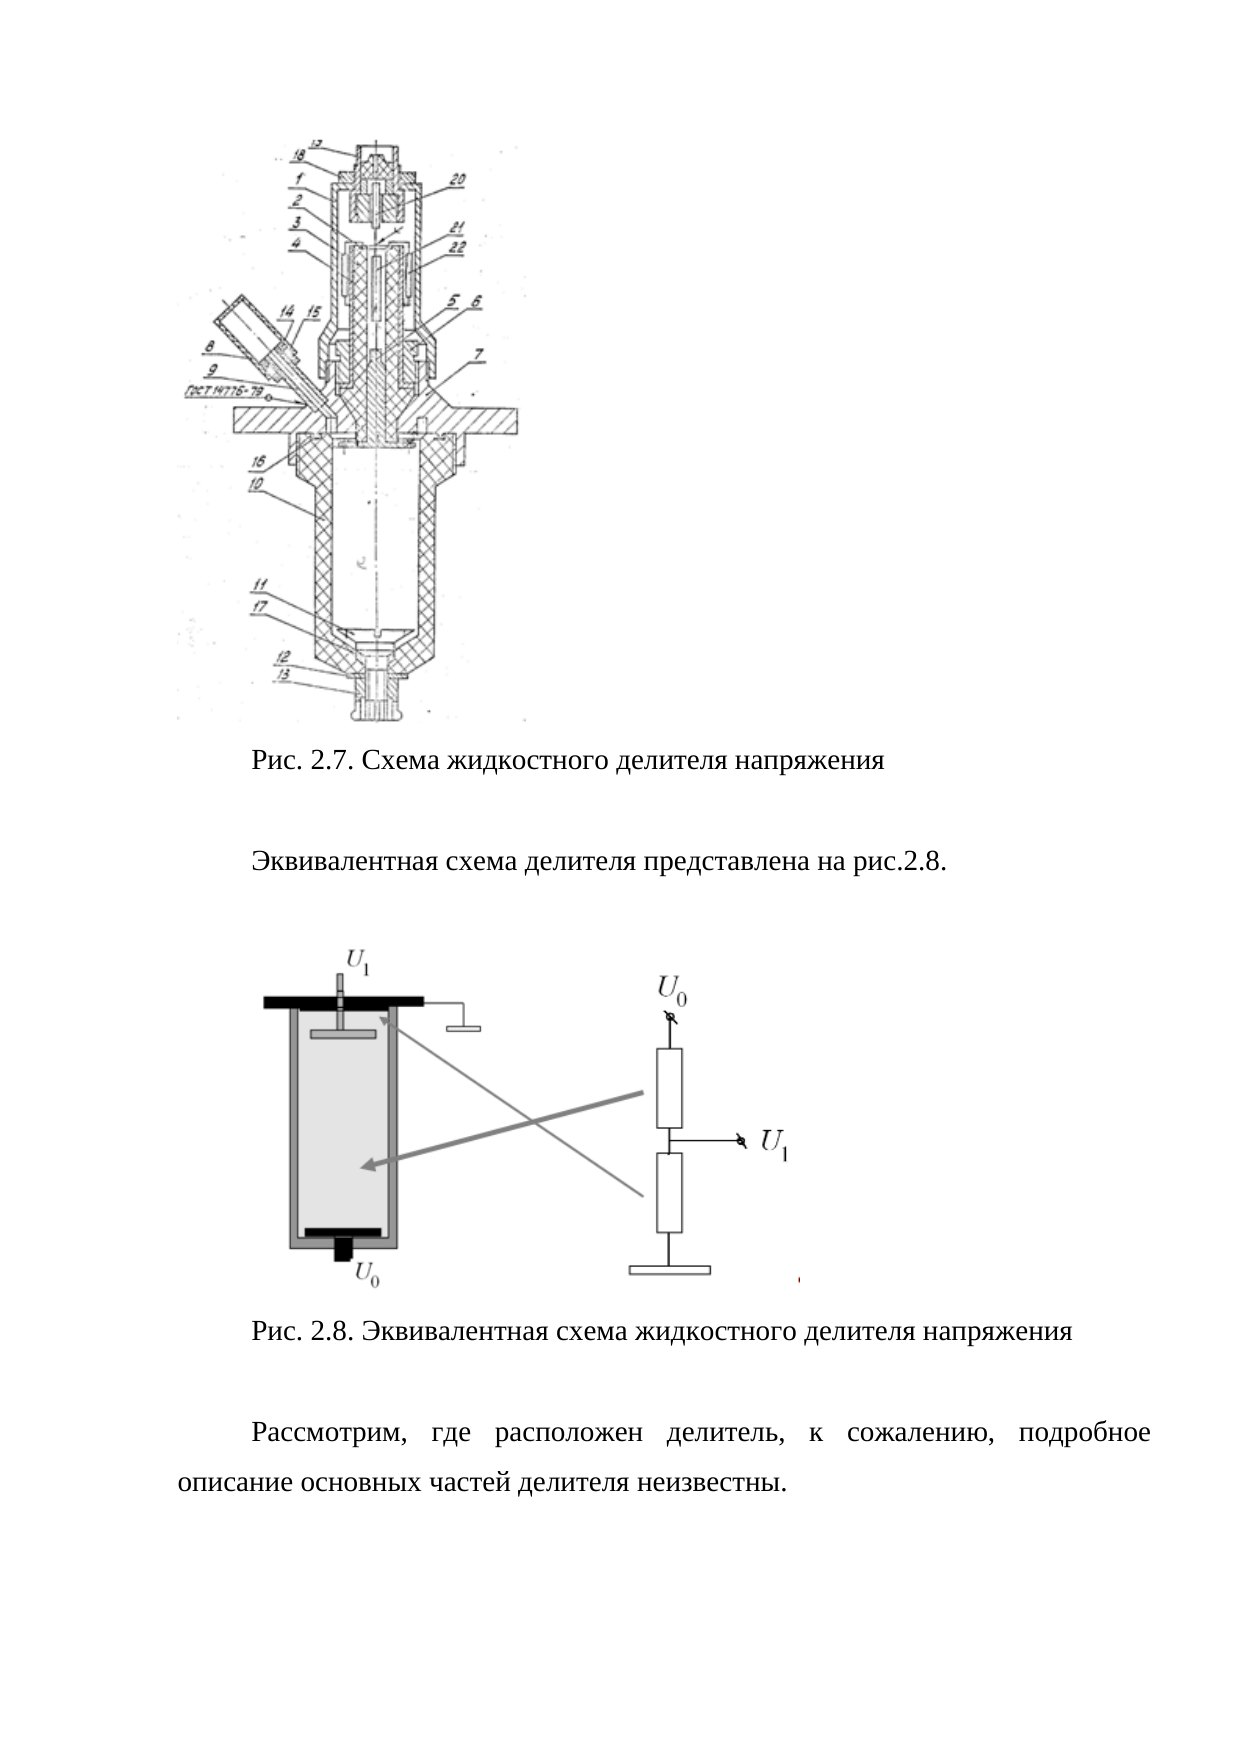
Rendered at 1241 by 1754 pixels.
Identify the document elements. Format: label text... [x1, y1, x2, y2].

picture [177, 123, 526, 731]
text Эквивалентная схема делителя представлена на рис.2.8. [177, 843, 1152, 877]
text Рассмотрим, где расположен делитель, к сожалению, подробное описание основных частей делителя неизвестны. [177, 1414, 1152, 1498]
text Рис. 2.8. Эквивалентная схема жидкостного делителя напряжения [177, 1313, 1152, 1347]
picture [251, 943, 800, 1302]
text Рис. 2.7. Схема жидкостного делителя напряжения [177, 742, 1152, 776]
